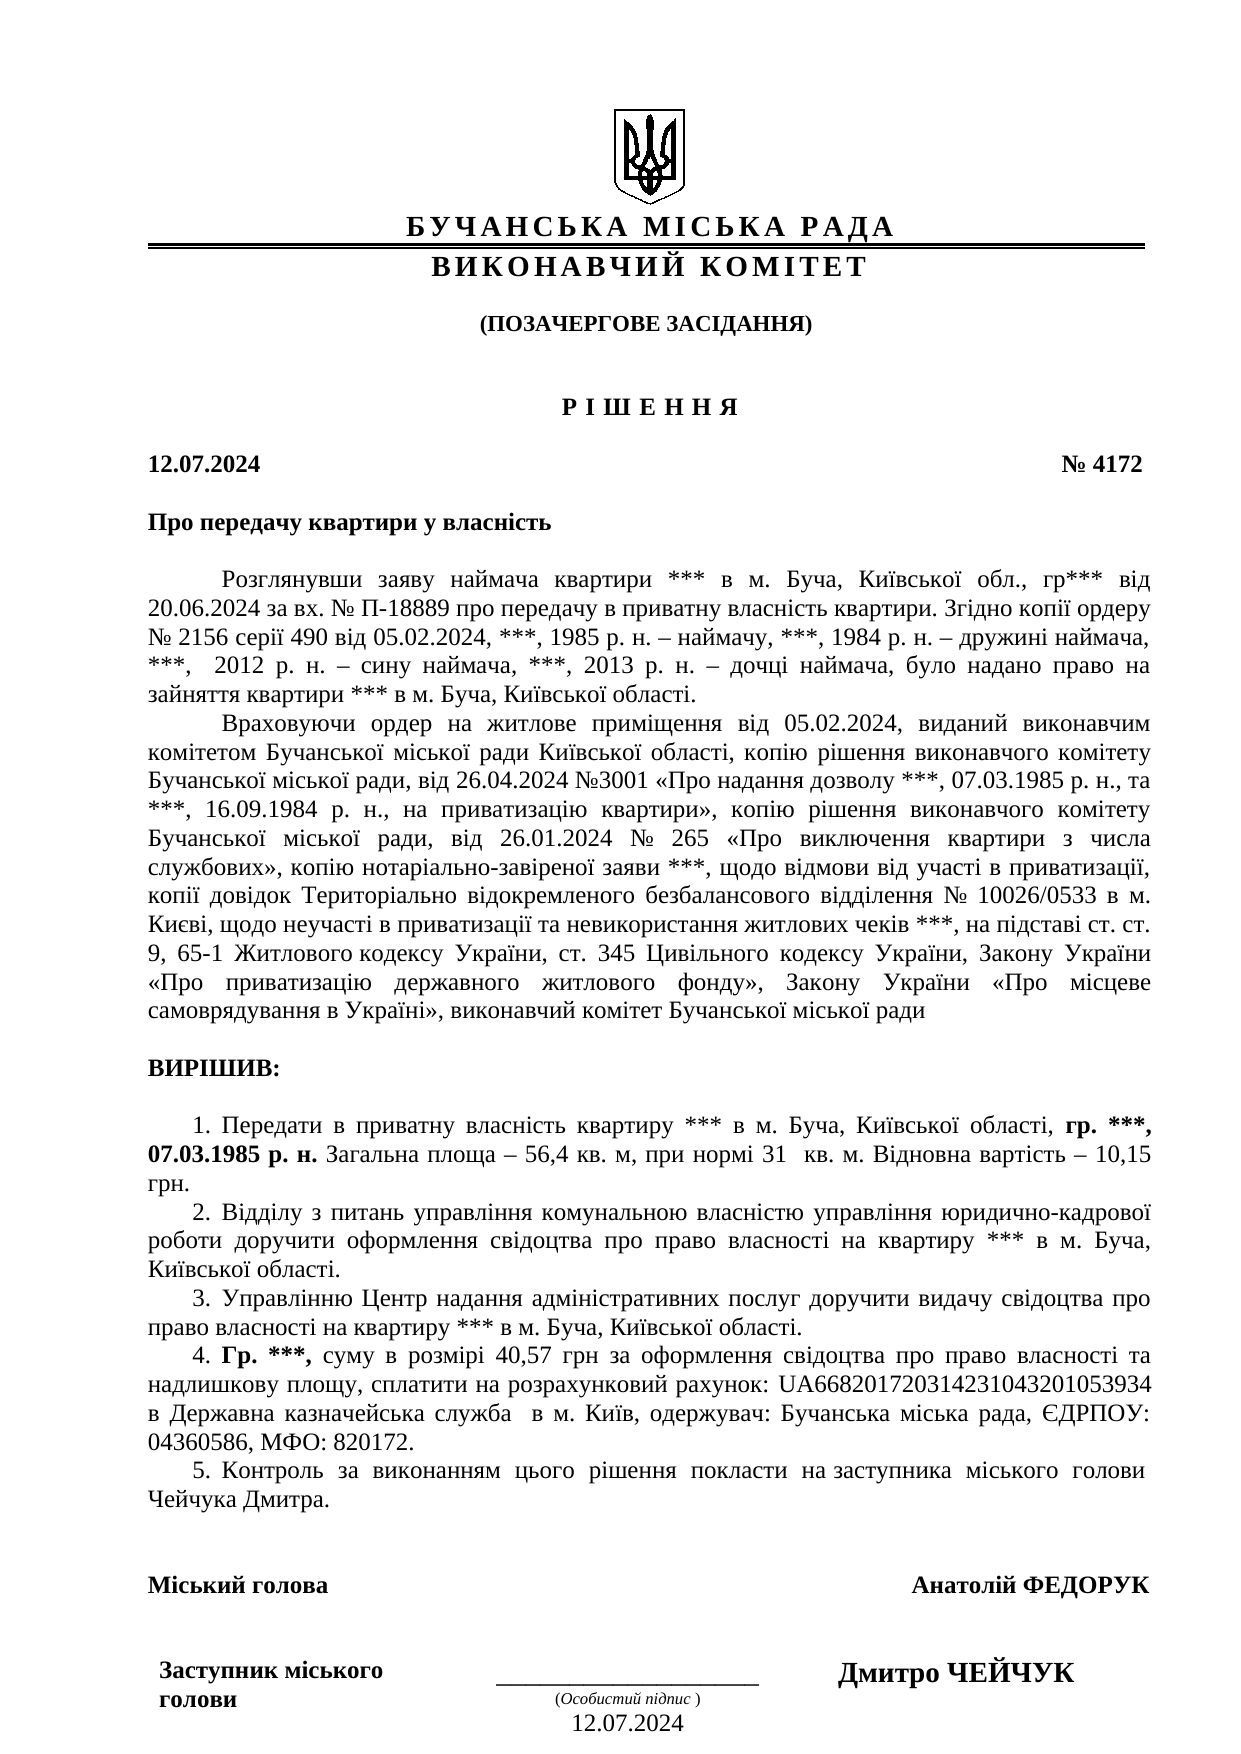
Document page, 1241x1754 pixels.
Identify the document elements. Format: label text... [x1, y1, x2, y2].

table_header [148, 1655, 443, 1739]
text ВИРІШИВ: [148, 1053, 1152, 1082]
list Контроль за виконанням цього рішення покласти на заступника міського голови Чейчука Дмитра. [148, 1456, 1152, 1513]
list Передати в приватну власність квартиру *** в м. Буча, Київської області, гр. ***, 07.03.1985 р. н. Загальна площа – 56,4 кв. м, при нормі 31 кв. м. Відновна вартість – 10,15 грн. [148, 1111, 1152, 1197]
table_header Дмитро ЧЕЙЧУК [812, 1655, 1191, 1739]
list Відділу з питань управління комунальною власністю управління юридично-кадрової роботи доручити оформлення свідоцтва про право власності на квартиру *** в м. Буча, Київської області. [148, 1197, 1152, 1283]
table_header ВИКОНАВЧИЙ КОМІТЕТ (ПОЗАЧЕРГОВЕ ЗАСІДАННЯ) [148, 249, 1144, 363]
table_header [443, 1655, 812, 1739]
text Міський голова Анатолій ФЕДОРУК [148, 1571, 1152, 1599]
text Про передачу квартири у власність [148, 507, 1152, 536]
list Управлінню Центр надання адміністративних послуг доручити видачу свідоцтва про право власності на квартиру *** в м. Буча, Київської області. [148, 1283, 1152, 1341]
text Розглянувши заяву наймача квартири *** в м. Буча, Київської обл., гр*** від 20.06.2024 за вх. № П-18889 про передачу в приватну власність квартири. Згідно копії ордеру № 2156 серії 490 від 05.02.2024, ***, 1985 р. н. – наймачу, ***, 1984 р. н. – дружині наймача, ***, 2012 р. н. – сину наймача, ***, 2013 р. н. – дочці наймача, було надано право на зайняття квартири *** в м. Буча, Київської області. [148, 564, 1152, 708]
text РІШЕННЯ [148, 392, 1152, 421]
text Враховуючи ордер на житлове приміщення від 05.02.2024, виданий виконавчим комітетом Бучанської міської ради Київської області, копію рішення виконавчого комітету Бучанської міської ради, від 26.04.2024 №3001 «Про надання дозволу ***, 07.03.1985 р. н., та ***, 16.09.1984 р. н., на приватизацію квартири», копію рішення виконавчого комітету Бучанської міської ради, від 26.01.2024 № 265 «Про виключення квартири з числа службових», копію нотаріально-завіреної заяви ***, щодо відмови від участі в приватизації, копії довідок Територіально відокремленого безбалансового відділення № 10026/0533 в м. Києві, щодо неучасті в приватизації та невикористання житлових чеків ***, на підставі ст. ст. 9, 65-1 Житлового кодексу України, ст. 345 Цивільного кодексу України, Закону України «Про приватизацію державного житлового фонду», Закону України «Про місцеве самоврядування в Україні», виконавчий комітет Бучанської міської ради [148, 708, 1152, 1024]
text БУЧАНСЬКА МІСЬКА РАДА [148, 209, 1152, 243]
list Гр. ***, суму в розмірі 40,57 грн за оформлення свідоцтва про право власності та надлишкову площу, сплатити на розрахунковий рахунок: UA668201720314231043201053934 в Державна казначейська служба в м. Київ, одержувач: Бучанська міська рада, ЄДРПОУ: 04360586, МФО: 820172. [148, 1341, 1152, 1456]
text 12.07.2024 № 4172 [148, 449, 1152, 478]
